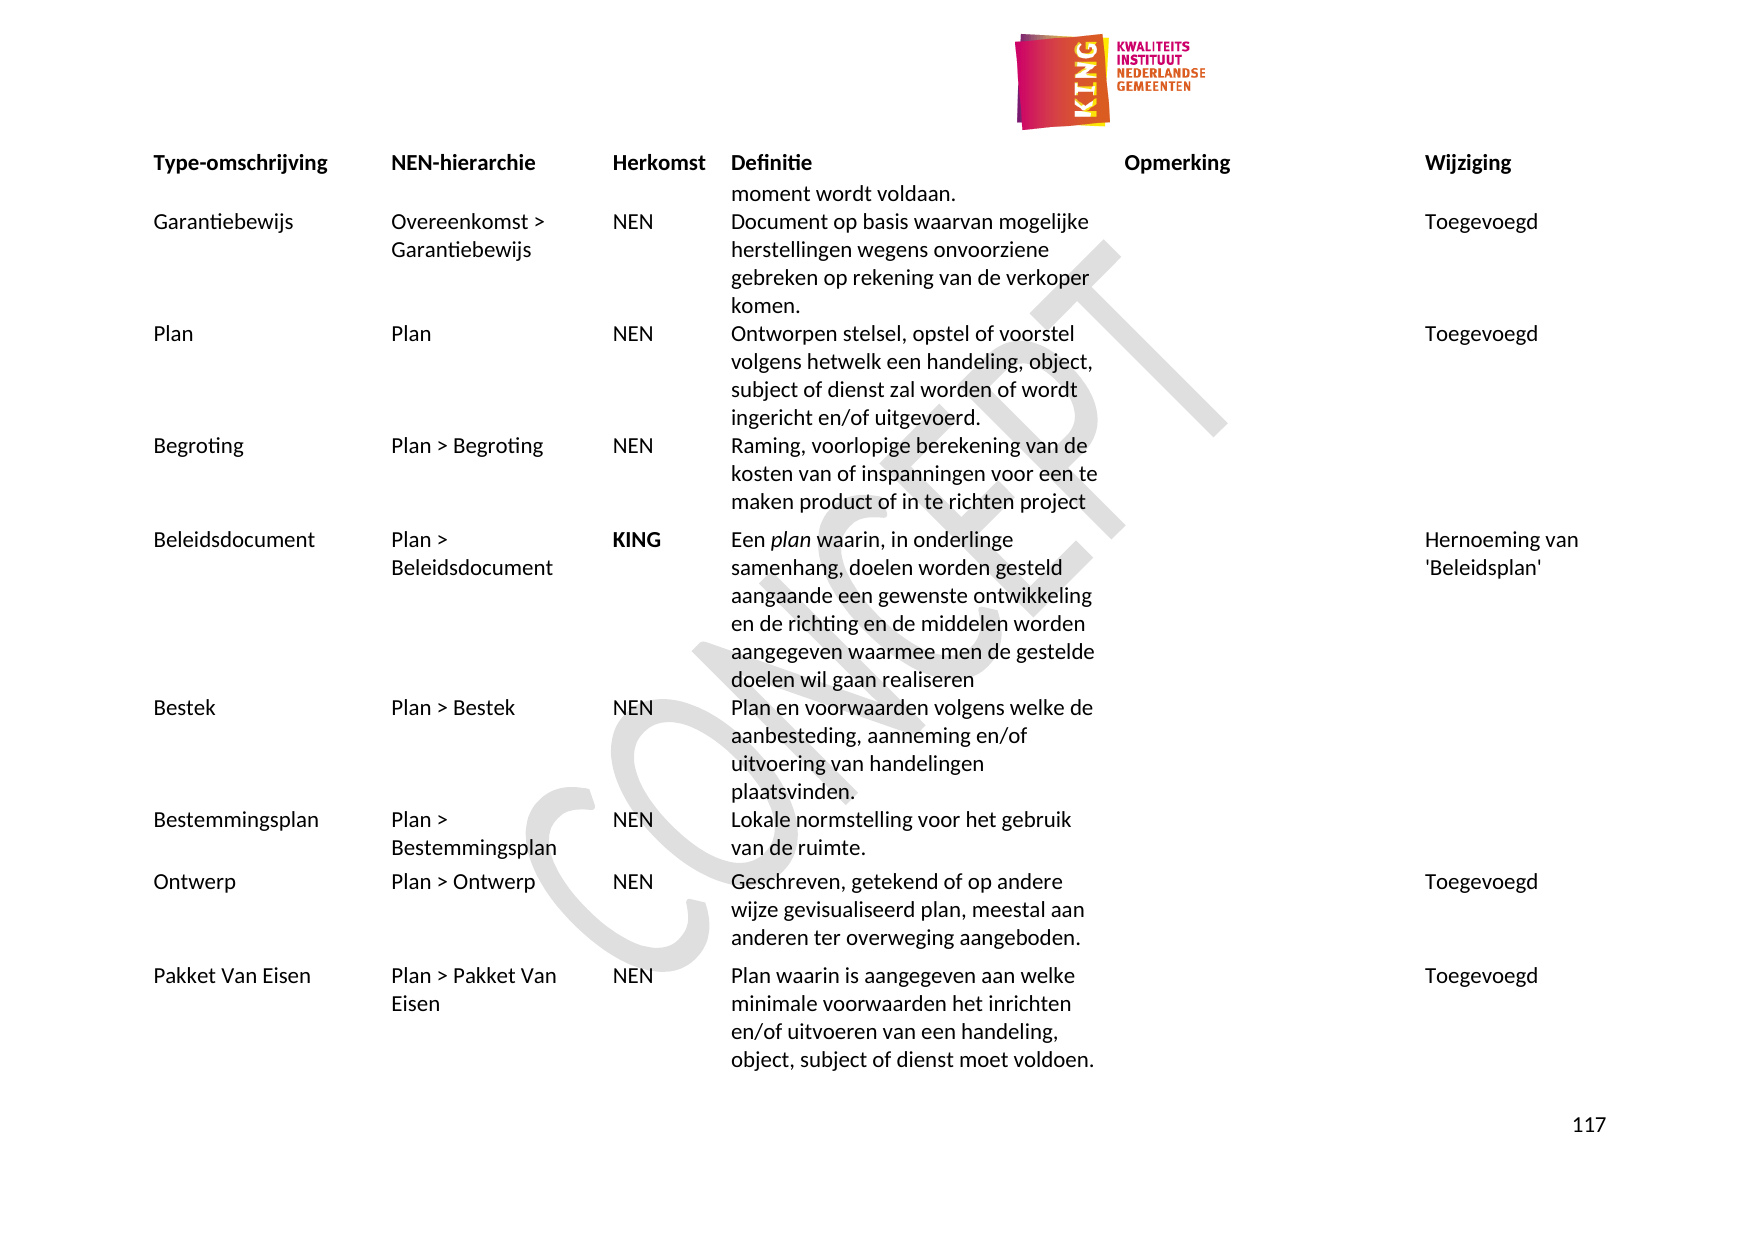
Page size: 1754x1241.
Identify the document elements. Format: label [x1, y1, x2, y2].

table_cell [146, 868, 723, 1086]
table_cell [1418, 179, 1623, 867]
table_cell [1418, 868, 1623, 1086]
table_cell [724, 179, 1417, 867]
picture [1014, 33, 1206, 131]
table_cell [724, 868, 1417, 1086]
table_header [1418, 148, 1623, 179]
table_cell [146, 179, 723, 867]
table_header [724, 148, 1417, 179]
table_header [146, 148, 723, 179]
